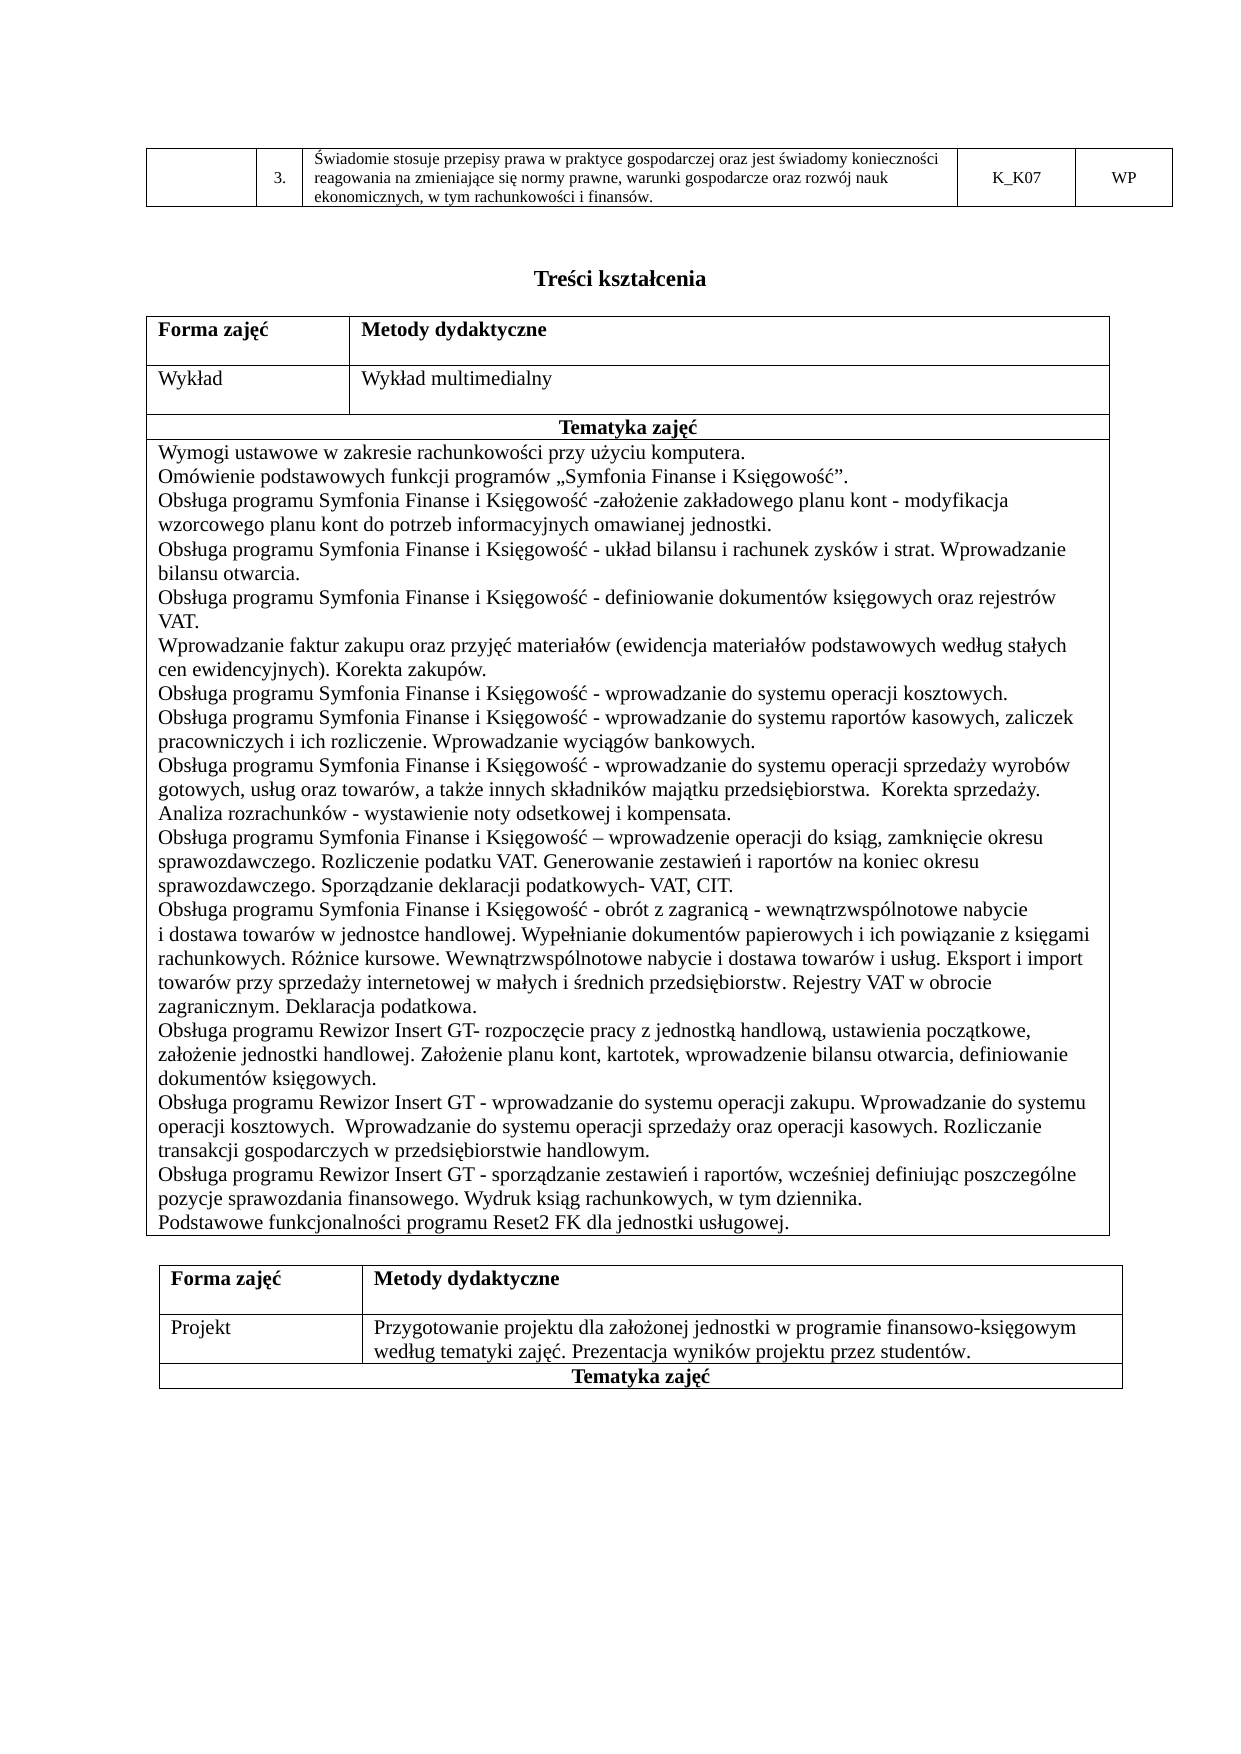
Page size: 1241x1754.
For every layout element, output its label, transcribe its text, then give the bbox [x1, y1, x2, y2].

table_cell Wymogi ustawowe w zakresie rachunkowości przy użyciu komputera. Omówienie podstawowych funkcji programów „Symfonia Finanse i Księgowość”. Obsługa programu Symfonia Finanse i Księgowość -założenie zakładowego planu kont - modyfikacja wzorcowego planu kont do potrzeb informacyjnych omawianej jednostki. Obsługa programu Symfonia Finanse i Księgowość - układ bilansu i rachunek zysków i strat. Wprowadzanie bilansu otwarcia. Obsługa programu Symfonia Finanse i Księgowość - definiowanie dokumentów księgowych oraz rejestrów VAT. Wprowadzanie faktur zakupu oraz przyjęć materiałów (ewidencja materiałów podstawowych według stałych cen ewidencyjnych). Korekta zakupów. Obsługa programu Symfonia Finanse i Księgowość - wprowadzanie do systemu operacji kosztowych. Obsługa programu Symfonia Finanse i Księgowość - wprowadzanie do systemu raportów kasowych, zaliczek pracowniczych i ich rozliczenie. Wprowadzanie wyciągów bankowych. Obsługa programu Symfonia Finanse i Księgowość - wprowadzanie do systemu operacji sprzedaży wyrobów gotowych, usług oraz towarów, a także innych składników majątku przedsiębiorstwa. Korekta sprzedaży. Analiza rozrachunków - wystawienie noty odsetkowej i kompensata. Obsługa programu Symfonia Finanse i Księgowość – wprowadzenie operacji do ksiąg, zamknięcie okresu sprawozdawczego. Rozliczenie podatku VAT. Generowanie zestawień i raportów na koniec okresu sprawozdawczego. Sporządzanie deklaracji podatkowych- VAT, CIT. Obsługa programu Symfonia Finanse i Księgowość - obrót z zagranicą - wewnątrzwspólnotowe nabycie i dostawa towarów w jednostce handlowej. Wypełnianie dokumentów papierowych i ich powiązanie z księgami rachunkowych. Różnice kursowe. Wewnątrzwspólnotowe nabycie i dostawa towarów i usług. Eksport i import towarów przy sprzedaży internetowej w małych i średnich przedsiębiorstw. Rejestry VAT w obrocie zagranicznym. Deklaracja podatkowa. Obsługa programu Rewizor Insert GT- rozpoczęcie pracy z jednostką handlową, ustawienia początkowe, założenie jednostki handlowej. Założenie planu kont, kartotek, wprowadzenie bilansu otwarcia, definiowanie dokumentów księgowych. Obsługa programu Rewizor Insert GT - wprowadzanie do systemu operacji zakupu. Wprowadzanie do systemu operacji kosztowych. Wprowadzanie do systemu operacji sprzedaży oraz operacji kasowych. Rozliczanie transakcji gospodarczych w przedsiębiorstwie handlowym. Obsługa programu Rewizor Insert GT - sporządzanie zestawień i raportów, wcześniej definiując poszczególne pozycje sprawozdania finansowego. Wydruk ksiąg rachunkowych, w tym dziennika. Podstawowe funkcjonalności programu Reset2 FK dla jednostki usługowej. [147, 440, 1109, 1235]
table_header Forma zajęć [147, 317, 349, 365]
text Treści kształcenia [148, 265, 1093, 291]
table_cell 3. [257, 149, 302, 206]
table_header Forma zajęć [160, 1266, 362, 1314]
table_header Metody dydaktyczne [350, 317, 1109, 365]
table_header Metody dydaktyczne [363, 1266, 1122, 1314]
table_cell Wykład [147, 366, 349, 414]
table_cell Świadomie stosuje przepisy prawa w praktyce gospodarczej oraz jest świadomy konieczności reagowania na zmieniające się normy prawne, warunki gospodarcze oraz rozwój nauk ekonomicznych, w tym rachunkowości i finansów. [303, 149, 957, 206]
table_cell WP [1076, 149, 1172, 206]
table_cell Tematyka zajęć [147, 415, 1109, 439]
table_cell Projekt [160, 1315, 362, 1363]
table_cell Wykład multimedialny [350, 366, 1109, 414]
table_cell Przygotowanie projektu dla założonej jednostki w programie finansowo-księgowym według tematyki zajęć. Prezentacja wyników projektu przez studentów. [363, 1315, 1122, 1363]
table_cell Tematyka zajęć [160, 1364, 1122, 1388]
table_cell K_K07 [958, 149, 1075, 206]
